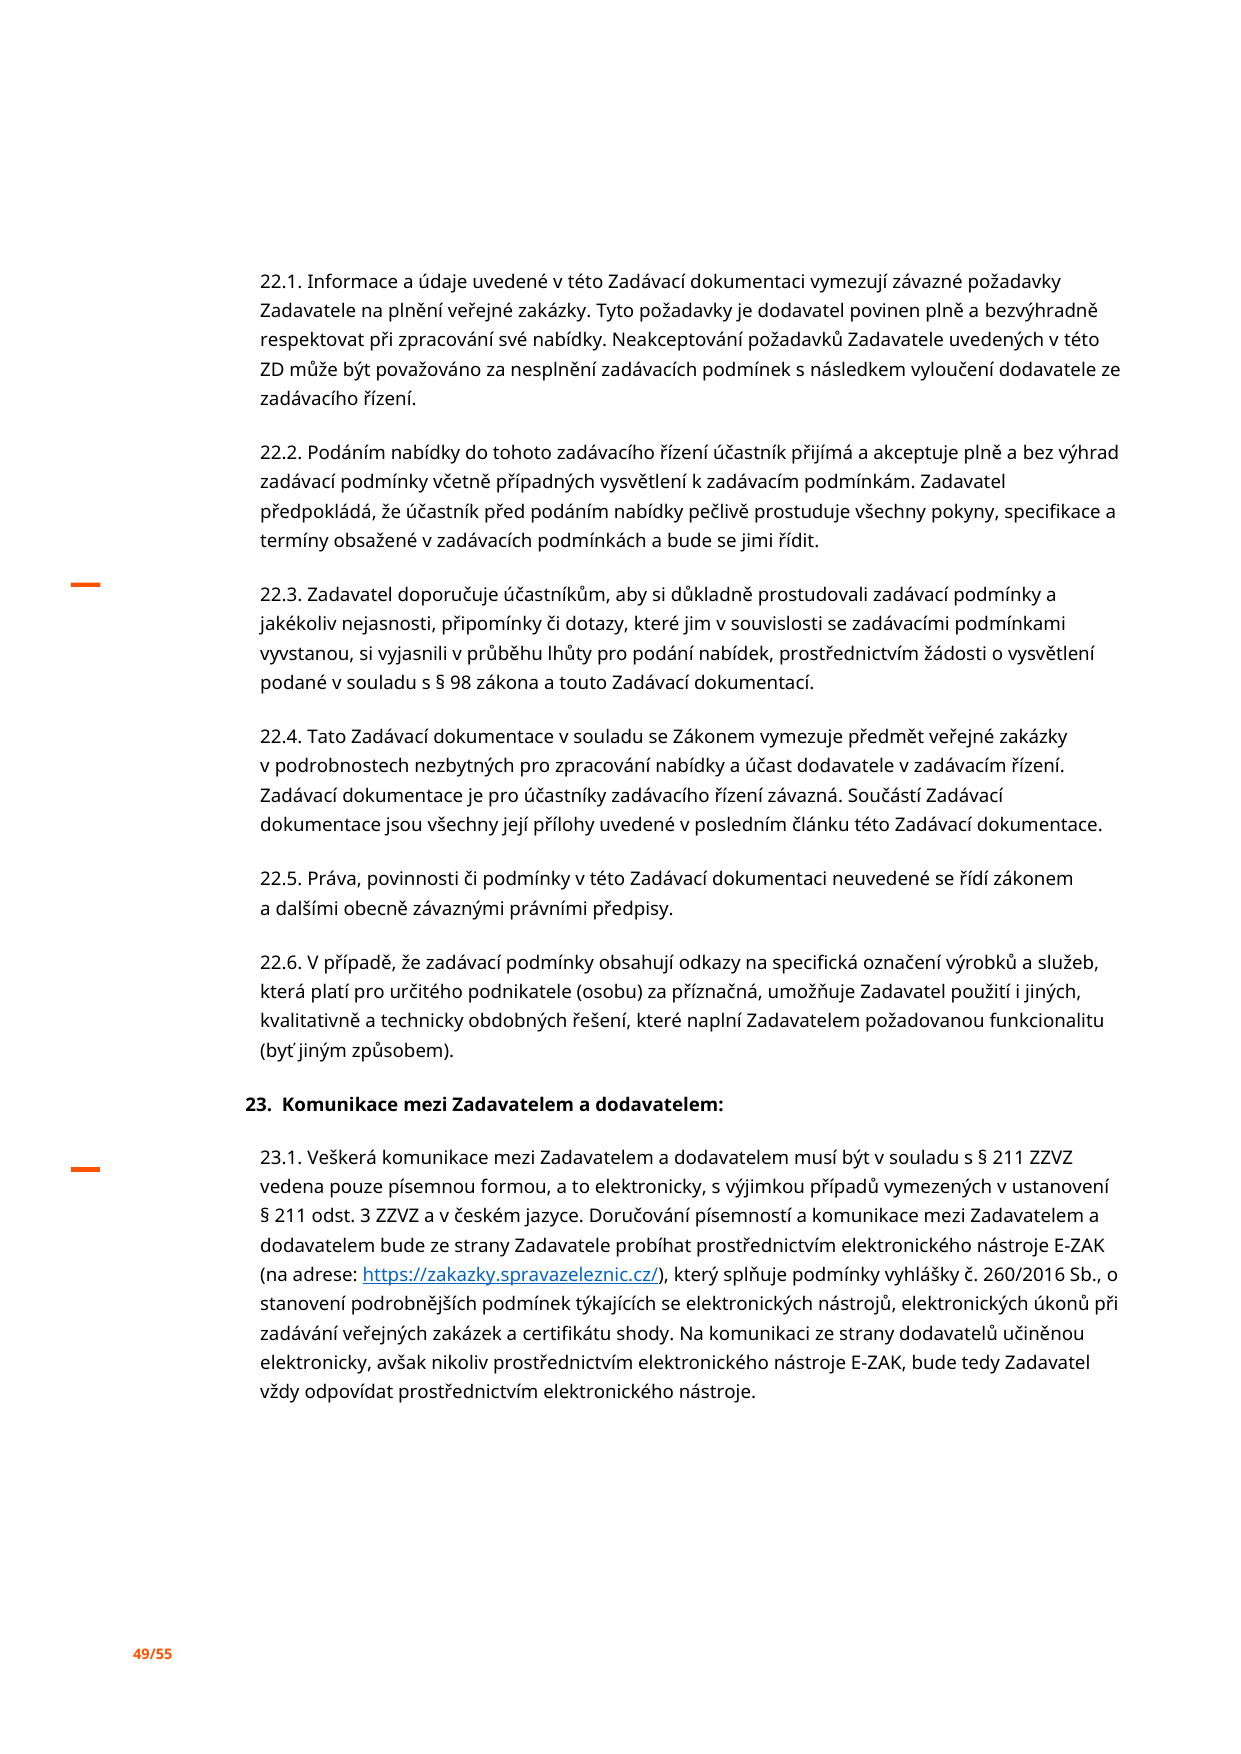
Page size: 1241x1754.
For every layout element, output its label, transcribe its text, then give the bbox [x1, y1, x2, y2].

text Zadavatel doporučuje účastníkům, aby si důkladně prostudovali zadávací podmínky a jakékoliv nejasnosti, připomínky či dotazy, které jim v souvislosti se zadávacími podmínkami vyvstanou, si vyjasnili v průběhu lhůty pro podání nabídek, prostřednictvím žádosti o vysvětlení podané v souladu s § 98 zákona a touto Zadávací dokumentací. [260, 581, 1122, 695]
text Informace a údaje uvedené v této Zadávací dokumentaci vymezují závazné požadavky Zadavatele na plnění veřejné zakázky. Tyto požadavky je dodavatel povinen plně a bezvýhradně respektovat při zpracování své nabídky. Neakceptování požadavků Zadavatele uvedených v této ZD může být považováno za nesplnění zadávacích podmínek s následkem vyloučení dodavatele ze zadávacího řízení. [260, 268, 1122, 411]
text Práva, povinnosti či podmínky v této Zadávací dokumentaci neuvedené se řídí zákonem a dalšími obecně závaznými právními předpisy. [260, 866, 1122, 920]
text V případě, že zadávací podmínky obsahují odkazy na specifická označení výrobků a služeb, která platí pro určitého podnikatele (osobu) za příznačná, umožňuje Zadavatel použití i jiných, kvalitativně a technicky obdobných řešení, které naplní Zadavatelem požadovanou funkcionalitu (byť jiným způsobem). [260, 949, 1122, 1062]
text Komunikace mezi Zadavatelem a dodavatelem: [245, 1091, 1122, 1117]
text Tato Zadávací dokumentace v souladu se Zákonem vymezuje předmět veřejné zakázky v podrobnostech nezbytných pro zpracování nabídky a účast dodavatele v zadávacím řízení. Zadávací dokumentace je pro účastníky zadávacího řízení závazná. Součástí Zadávací dokumentace jsou všechny její přílohy uvedené v posledním článku této Zadávací dokumentace. [260, 723, 1122, 837]
text Veškerá komunikace mezi Zadavatelem a dodavatelem musí být v souladu s § 211 ZZVZ vedena pouze písemnou formou, a to elektronicky, s výjimkou případů vymezených v ustanovení § 211 odst. 3 ZZVZ a v českém jazyce. Doručování písemností a komunikace mezi Zadavatelem a dodavatelem bude ze strany Zadavatele probíhat prostřednictvím elektronického nástroje E-ZAK (na adrese: https://zakazky.spravazeleznic.cz/), který splňuje podmínky vyhlášky č. 260/2016 Sb., o stanovení podrobnějších podmínek týkajících se elektronických nástrojů, elektronických úkonů při zadávání veřejných zakázek a certifikátu shody. Na komunikaci ze strany dodavatelů učiněnou elektronicky, avšak nikoliv prostřednictvím elektronického nástroje E-ZAK, bude tedy Zadavatel vždy odpovídat prostřednictvím elektronického nástroje. [260, 1144, 1122, 1404]
text Podáním nabídky do tohoto zadávacího řízení účastník přijímá a akceptuje plně a bez výhrad zadávací podmínky včetně případných vysvětlení k zadávacím podmínkám. Zadavatel předpokládá, že účastník před podáním nabídky pečlivě prostuduje všechny pokyny, specifikace a termíny obsažené v zadávacích podmínkách a bude se jimi řídit. [260, 439, 1122, 553]
